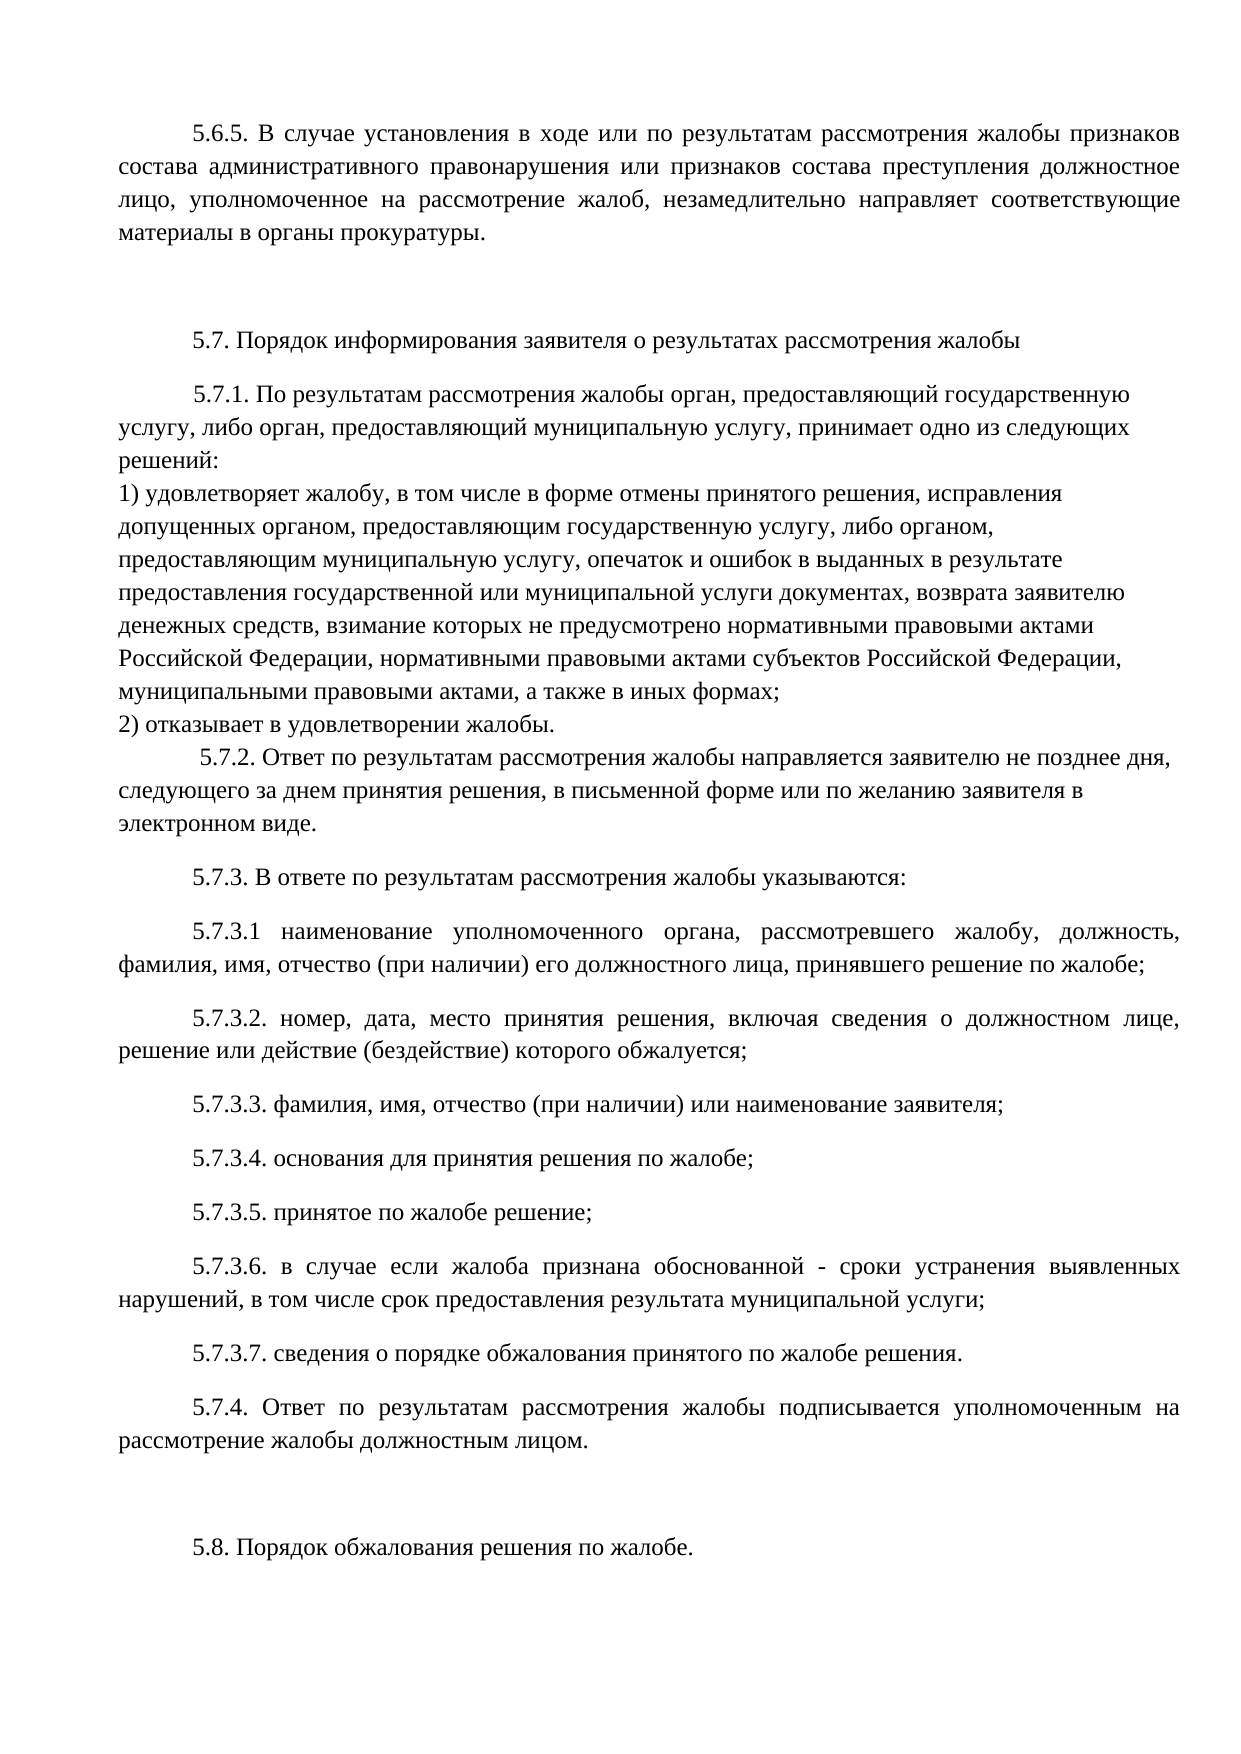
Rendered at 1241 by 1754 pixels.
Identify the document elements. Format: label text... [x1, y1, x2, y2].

text 5.7.3.7. сведения о порядке обжалования принятого по жалобе решения. [118, 1338, 1181, 1367]
text 5.7.3.1 наименование уполномоченного органа, рассмотревшего жалобу, должность, фамилия, имя, отчество (при наличии) его должностного лица, принявшего решение по жалобе; [118, 916, 1181, 977]
text 5.7. Порядок информирования заявителя о результатах рассмотрения жалобы [118, 325, 1181, 354]
text 5.7.3.4. основания для принятия решения по жалобе; [118, 1143, 1181, 1172]
text 5.7.1. По результатам рассмотрения жалобы орган, предоставляющий государственную услугу, либо орган, предоставляющий муниципальную услугу, принимает одно из следующих решений: 1) удовлетворяет жалобу, в том числе в форме отмены принятого решения, исправления допущенных органом, предоставляющим государственную услугу, либо органом, предоставляющим муниципальную услугу, опечаток и ошибок в выданных в результате предоставления государственной или муниципальной услуги документах, возврата заявителю денежных средств, взимание которых не предусмотрено нормативными правовыми актами Российской Федерации, нормативными правовыми актами субъектов Российской Федерации, муниципальными правовыми актами, а также в иных формах; 2) отказывает в удовлетворении жалобы. 5.7.2. Ответ по результатам рассмотрения жалобы направляется заявителю не позднее дня, следующего за днем принятия решения, в письменной форме или по желанию заявителя в электронном виде. [118, 379, 1181, 837]
text 5.7.3.3. фамилия, имя, отчество (при наличии) или наименование заявителя; [118, 1089, 1181, 1118]
text 5.7.3.5. принятое по жалобе решение; [118, 1197, 1181, 1226]
text 5.6.5. В случае установления в ходе или по результатам рассмотрения жалобы признаков состава административного правонарушения или признаков состава преступления должностное лицо, уполномоченное на рассмотрение жалоб, незамедлительно направляет соответствующие материалы в органы прокуратуры. [118, 118, 1181, 246]
text 5.7.3. В ответе по результатам рассмотрения жалобы указываются: [118, 862, 1181, 891]
text 5.7.3.6. в случае если жалоба признана обоснованной - сроки устранения выявленных нарушений, в том числе срок предоставления результата муниципальной услуги; [118, 1251, 1181, 1313]
text 5.7.4. Ответ по результатам рассмотрения жалобы подписывается уполномоченным на рассмотрение жалобы должностным лицом. [118, 1392, 1181, 1453]
text 5.7.3.2. номер, дата, место принятия решения, включая сведения о должностном лице, решение или действие (бездействие) которого обжалуется; [118, 1003, 1181, 1064]
text 5.8. Порядок обжалования решения по жалобе. [118, 1532, 1181, 1561]
